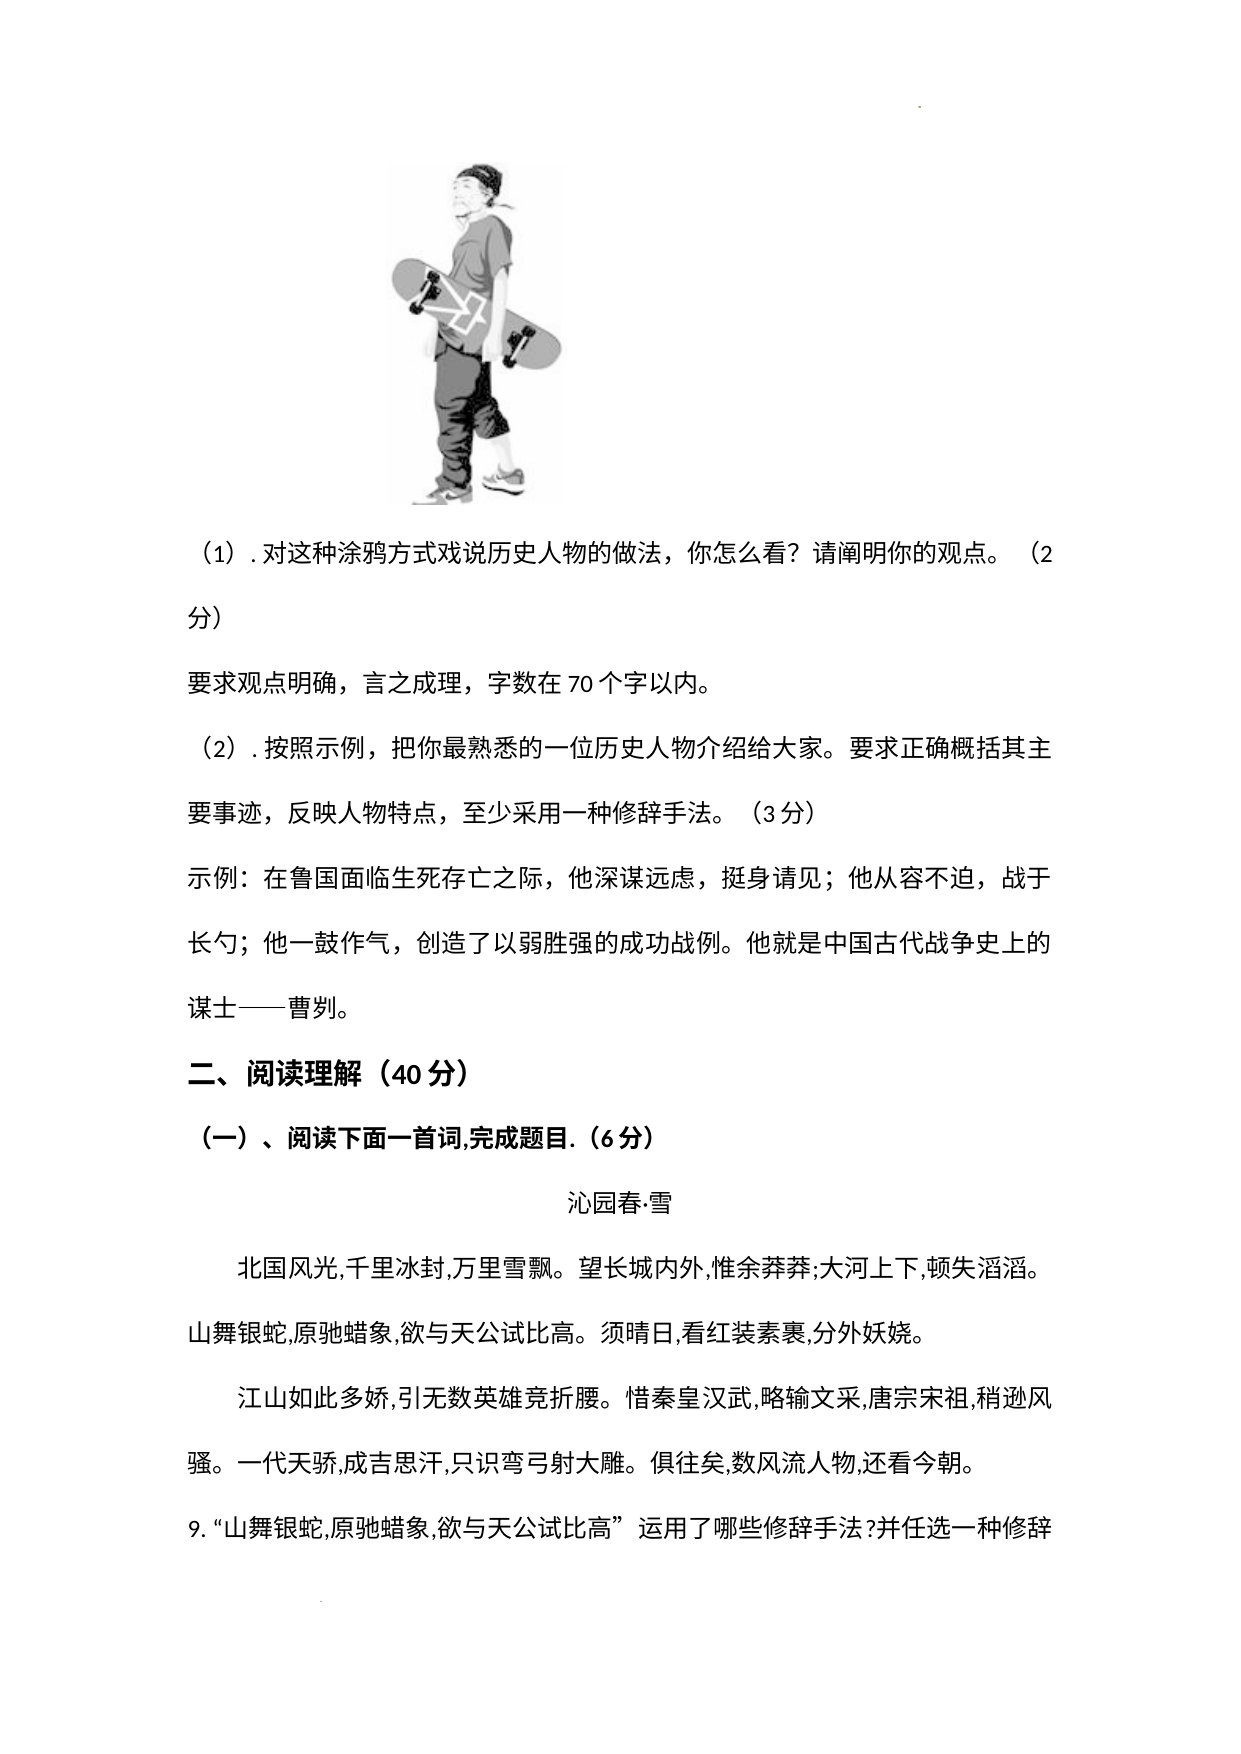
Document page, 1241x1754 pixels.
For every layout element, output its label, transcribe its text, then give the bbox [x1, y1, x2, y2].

text 要求观点明确，言之成理，字数在70个字以内。 [187, 649, 1053, 714]
list 北国风光,千里冰封,万里雪飘。望长城内外,惟余莽莽;大河上下,顿失滔滔。山舞银蛇,原驰蜡象,欲与天公试比高。须晴日,看红装素裹,分外妖娆。 [187, 1234, 1053, 1364]
list 阅读理解（40分） [187, 1039, 1053, 1104]
text （1）. 对这种涂鸦方式戏说历史人物的做法，你怎么看？请阐明你的观点。（2分） [187, 519, 1053, 649]
list （一）、阅读下面一首词,完成题目.（6分） [187, 1104, 1053, 1169]
picture [385, 162, 567, 505]
list 江山如此多娇,引无数英雄竞折腰。惜秦皇汉武,略输文采,唐宗宋祖,稍逊风骚。一代天骄,成吉思汗,只识弯弓射大雕。俱往矣,数风流人物,还看今朝。 [187, 1364, 1053, 1494]
text （2）. 按照示例，把你最熟悉的一位历史人物介绍给大家。要求正确概括其主要事迹，反映人物特点，至少采用一种修辞手法。（3分） [187, 714, 1053, 844]
text 示例：在鲁国面临生死存亡之际，他深谋远虑，挺身请见；他从容不迫，战于长勺；他一鼓作气，创造了以弱胜强的成功战例。他就是中国古代战争史上的谋士——曹刿。 [187, 844, 1053, 1039]
list 沁园春·雪 [187, 1169, 1053, 1234]
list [187, 1494, 1053, 1559]
